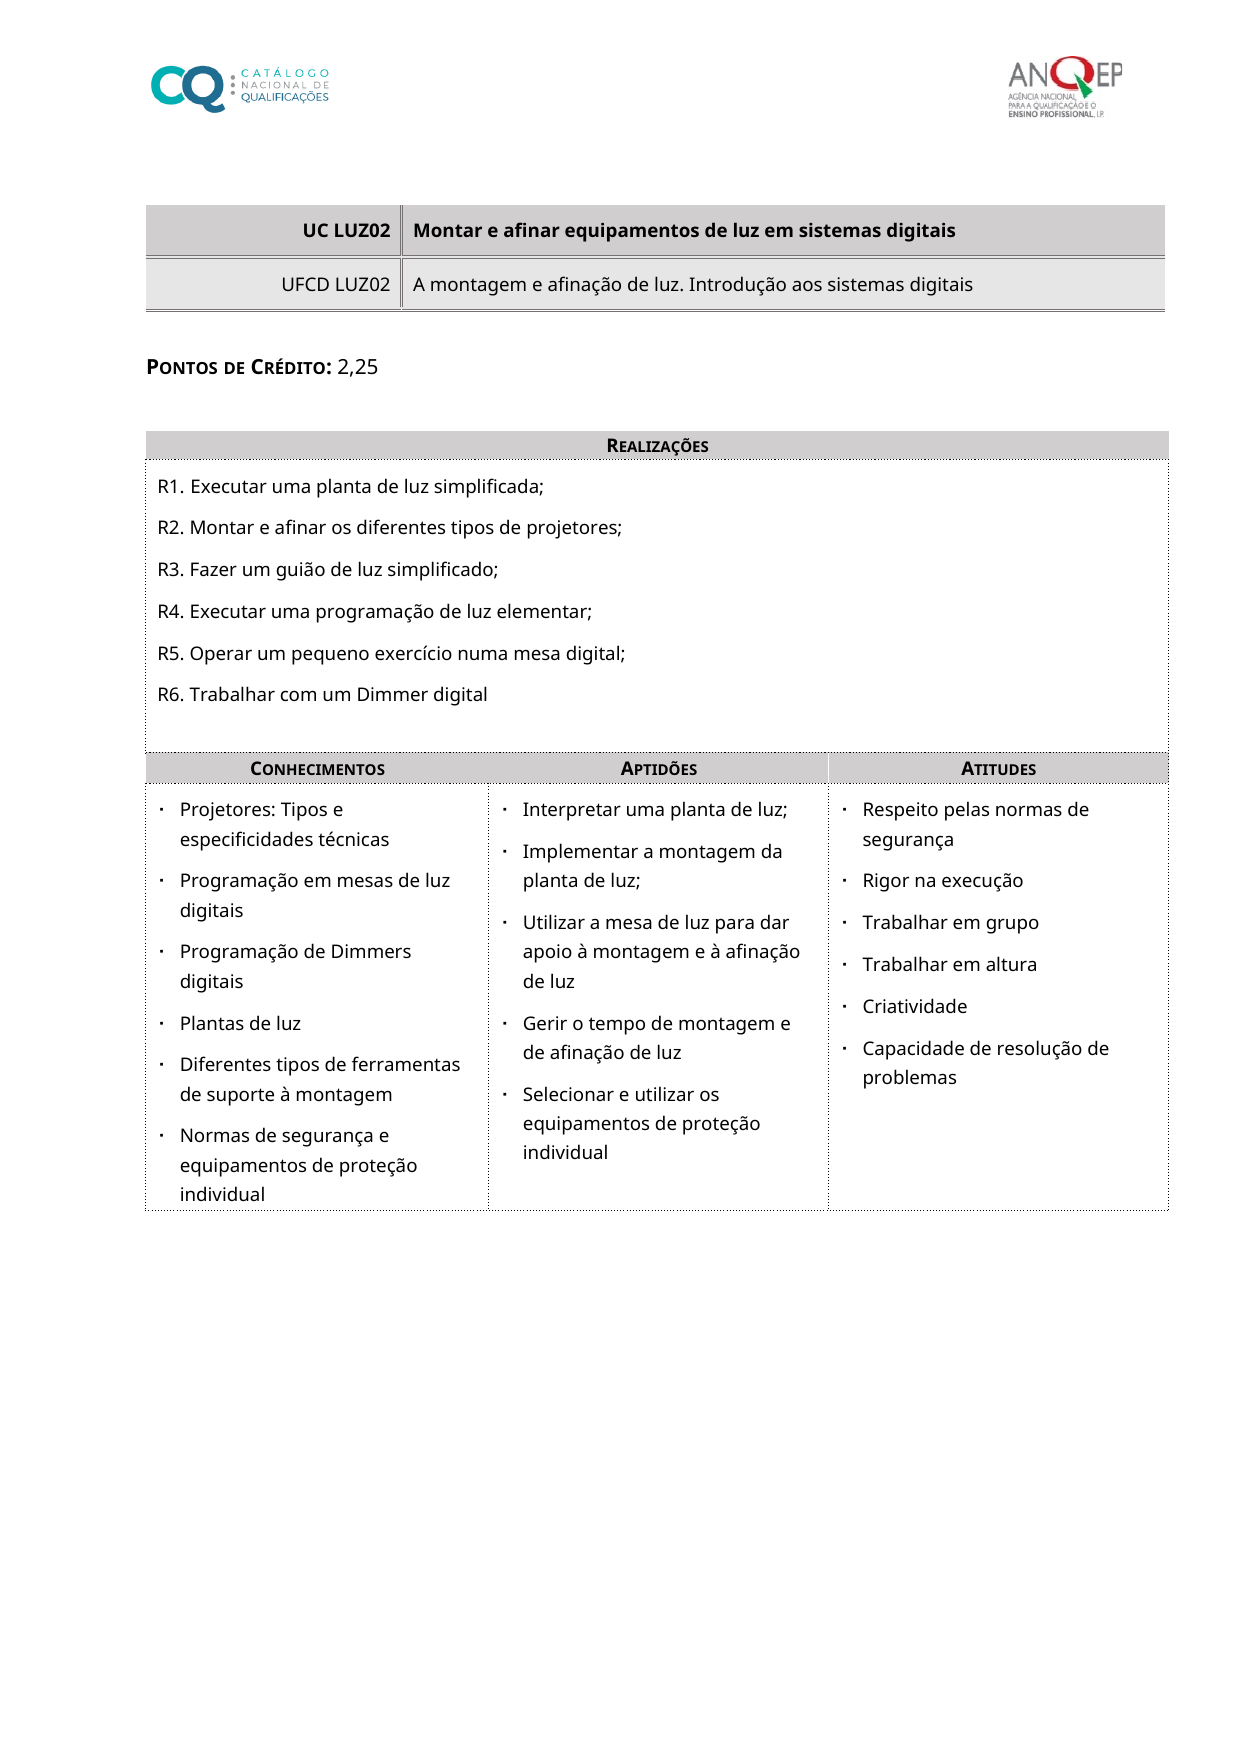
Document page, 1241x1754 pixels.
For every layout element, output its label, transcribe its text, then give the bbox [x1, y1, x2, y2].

picture [1008, 56, 1123, 120]
text Pontos de Crédito: 2,25 [146, 352, 1122, 381]
table_header Montar e afinar equipamentos de luz em sistemas digitais [403, 205, 1165, 255]
table_cell Aptidões [489, 752, 828, 783]
table_cell Projetores: Tipos e especificidades técnicas Programação em mesas de luz digitais Programação de Dimmers digitais Plantas de luz Diferentes tipos de ferramentas de suporte à montagem Normas de segurança e equipamentos de proteção individual [146, 783, 489, 1210]
table_cell Respeito pelas normas de segurança Rigor na execução Trabalhar em grupo Trabalhar em altura Criatividade Capacidade de resolução de problemas [829, 783, 1169, 1210]
table_header UC LUZ02 [146, 205, 400, 255]
table_cell Atitudes [829, 752, 1169, 783]
table_cell A montagem e afinação de luz. Introdução aos sistemas digitais [402, 259, 1165, 309]
picture [145, 47, 334, 131]
table_cell UFCD LUZ02 [146, 255, 402, 309]
table_cell Interpretar uma planta de luz; Implementar a montagem da planta de luz; Utilizar a mesa de luz para dar apoio à montagem e à afinação de luz Gerir o tempo de montagem e de afinação de luz Selecionar e utilizar os equipamentos de proteção individual [489, 783, 828, 1210]
table_header Realizações [146, 431, 1169, 459]
table_cell Conhecimentos [146, 752, 489, 783]
table_cell R1. Executar uma planta de luz simplificada; R2. Montar e afinar os diferentes tipos de projetores; R3. Fazer um guião de luz simplificado; R4. Executar uma programação de luz elementar; R5. Operar um pequeno exercício numa mesa digital; R6. Trabalhar com um Dimmer digital [146, 459, 1169, 752]
